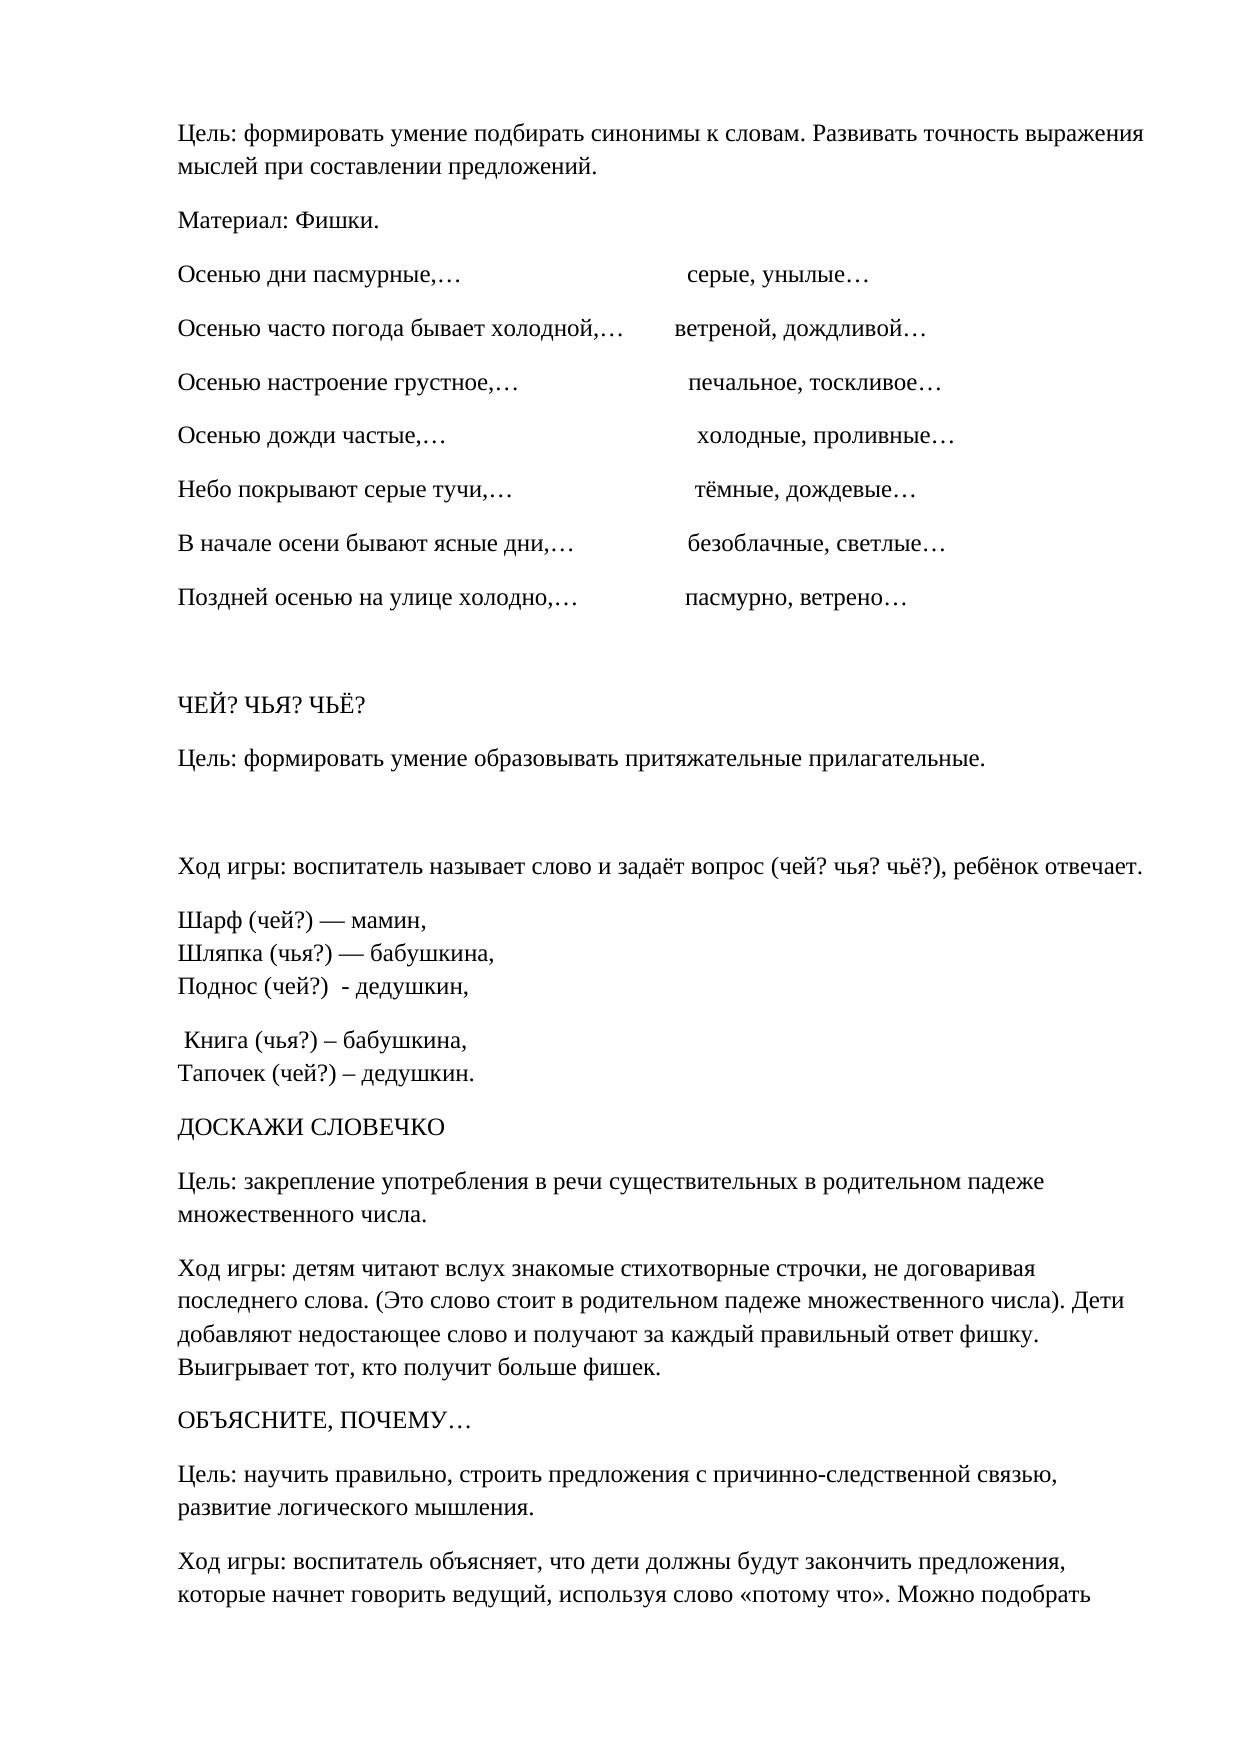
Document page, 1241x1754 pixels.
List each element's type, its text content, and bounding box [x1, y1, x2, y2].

text Небо покрывают серые тучи,… тёмные, дождевые… [177, 474, 1152, 503]
text Цель: формировать умение подбирать синонимы к словам. Развивать точность выражения мыслей при составлении предложений. [177, 118, 1152, 180]
text Цель: закрепление употребления в речи существительных в родительном падеже множественного числа. [177, 1166, 1152, 1227]
text Осенью настроение грустное,… печальное, тоскливое… [177, 367, 1152, 395]
text ОБЪЯСНИТЕ, ПОЧЕМУ… [177, 1406, 1152, 1434]
text ЧЕЙ? ЧЬЯ? ЧЬЁ? [177, 690, 1152, 718]
text Материал: Фишки. [177, 205, 1152, 234]
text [177, 1546, 1152, 1608]
text В начале осени бывают ясные дни,… безоблачные, светлые… [177, 528, 1152, 557]
text Ход игры: детям читают вслух знакомые стихотворные строчки, не договаривая последнего слова. (Это слово стоит в родительном падеже множественного числа). Дети добавляют недостающее слово и получают за каждый правильный ответ фишку. Выигрывает тот, кто получит больше фишек. [177, 1253, 1152, 1380]
text Осенью часто погода бывает холодной,… ветреной, дождливой… [177, 313, 1152, 341]
text Поздней осенью на улице холодно,… пасмурно, ветрено… [177, 582, 1152, 611]
text ДОСКАЖИ СЛОВЕЧКО [177, 1112, 1152, 1141]
text Шарф (чей?) — мамин, Шляпка (чья?) — бабушкина, Поднос (чей?) - дедушкин, [177, 905, 1152, 1000]
text Цель: формировать умение образовывать притяжательные прилагательные. [177, 743, 1152, 772]
text Книга (чья?) – бабушкина, Тапочек (чей?) – дедушкин. [177, 1025, 1152, 1087]
text Осенью дожди частые,… холодные, проливные… [177, 420, 1152, 449]
text Ход игры: воспитатель называет слово и задаёт вопрос (чей? чья? чьё?), ребёнок отвечает. [177, 851, 1152, 880]
text Цель: научить правильно, строить предложения с причинно-следственной связью, развитие логического мышления. [177, 1459, 1152, 1521]
text Осенью дни пасмурные,… серые, унылые… [177, 259, 1152, 288]
